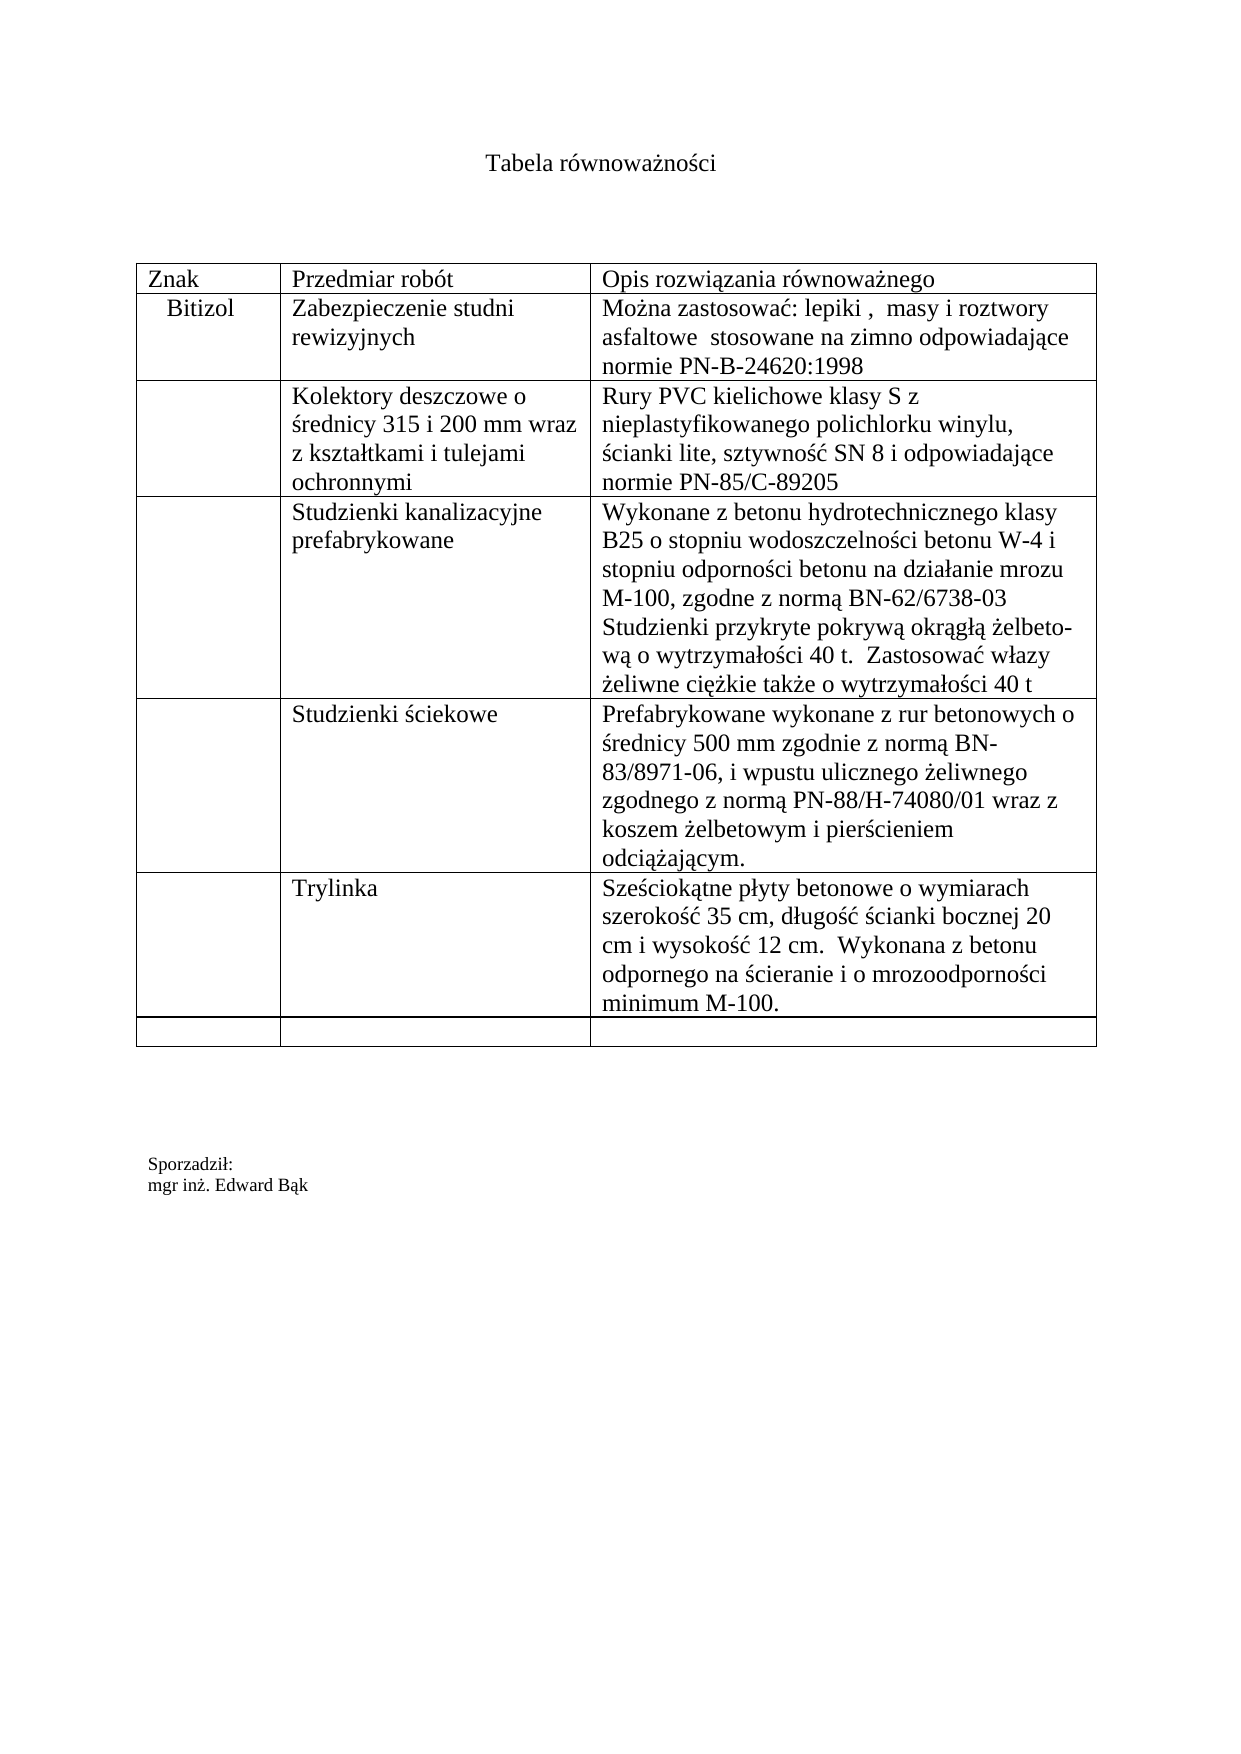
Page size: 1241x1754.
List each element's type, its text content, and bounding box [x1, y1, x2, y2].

table_header Opis rozwiązania równoważnego [591, 264, 1096, 292]
table_cell Prefabrykowane wykonane z rur betonowych o średnicy 500 mm zgodnie z normą BN-83/8971-06, i wpustu ulicznego żeliwnego zgodnego z normą PN-88/H-74080/01 wraz z koszem żelbetowym i pierścieniem odciążającym. [591, 699, 1096, 872]
table_cell [137, 873, 280, 1016]
text mgr inż. Edward Bąk [148, 1174, 1093, 1196]
table_cell Wykonane z betonu hydrotechnicznego klasy B25 o stopniu wodoszczelności betonu W-4 i stopniu odporności betonu na działanie mrozu M-100, zgodne z normą BN-62/6738-03 Studzienki przykryte pokrywą okrągłą żelbeto- wą o wytrzymałości 40 t. Zastosować włazy żeliwne ciężkie także o wytrzymałości 40 t [591, 497, 1096, 698]
table_cell [281, 1018, 590, 1046]
table_cell [591, 1018, 1096, 1046]
table_cell [137, 1018, 280, 1046]
table_cell Rury PVC kielichowe klasy S z nieplastyfikowanego polichlorku winylu, ścianki lite, sztywność SN 8 i odpowiadające normie PN-85/C-89205 [591, 381, 1096, 496]
table_cell Kolektory deszczowe o średnicy 315 i 200 mm wraz z kształtkami i tulejami ochronnymi [281, 381, 590, 496]
table_cell Studzienki ściekowe [281, 699, 590, 872]
table_cell [137, 381, 280, 496]
table_cell [137, 497, 280, 698]
table_header Znak [137, 264, 280, 292]
table_header Przedmiar robót [281, 264, 590, 292]
table_cell Można zastosować: lepiki , masy i roztwory asfaltowe stosowane na zimno odpowiadające normie PN-B-24620:1998 [591, 294, 1096, 380]
text Sporzadził: [148, 1152, 1093, 1174]
table_cell Bitizol [137, 294, 280, 380]
table_cell Zabezpieczenie studni rewizyjnych [281, 294, 590, 380]
table_cell Studzienki kanalizacyjne prefabrykowane [281, 497, 590, 698]
table_cell Trylinka [281, 873, 590, 1016]
text Tabela równoważności [148, 148, 1093, 176]
table_cell Sześciokątne płyty betonowe o wymiarach szerokość 35 cm, długość ścianki bocznej 20 cm i wysokość 12 cm. Wykonana z betonu odpornego na ścieranie i o mrozoodporności minimum M-100. [591, 873, 1096, 1016]
table_cell [137, 699, 280, 872]
